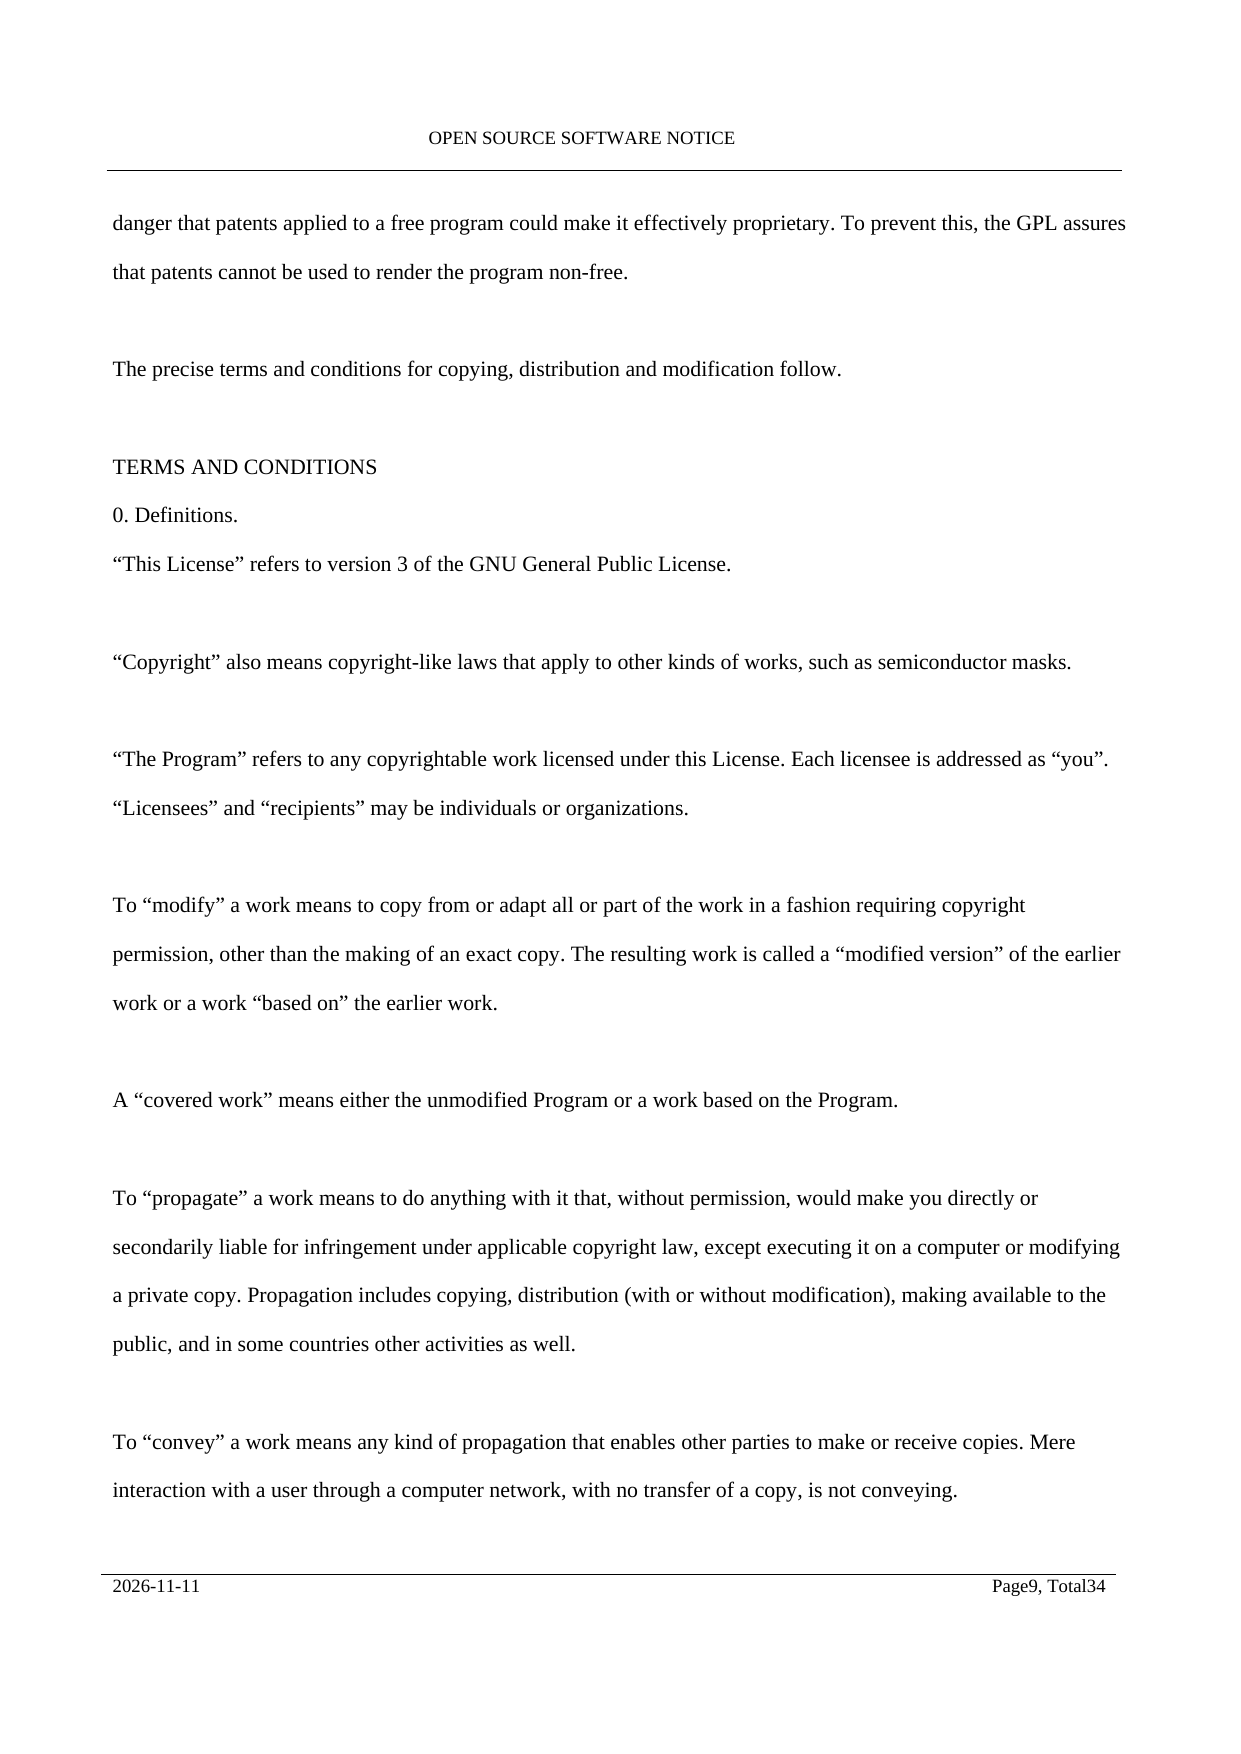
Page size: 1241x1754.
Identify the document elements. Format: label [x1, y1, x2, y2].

text [112, 206, 1128, 1506]
